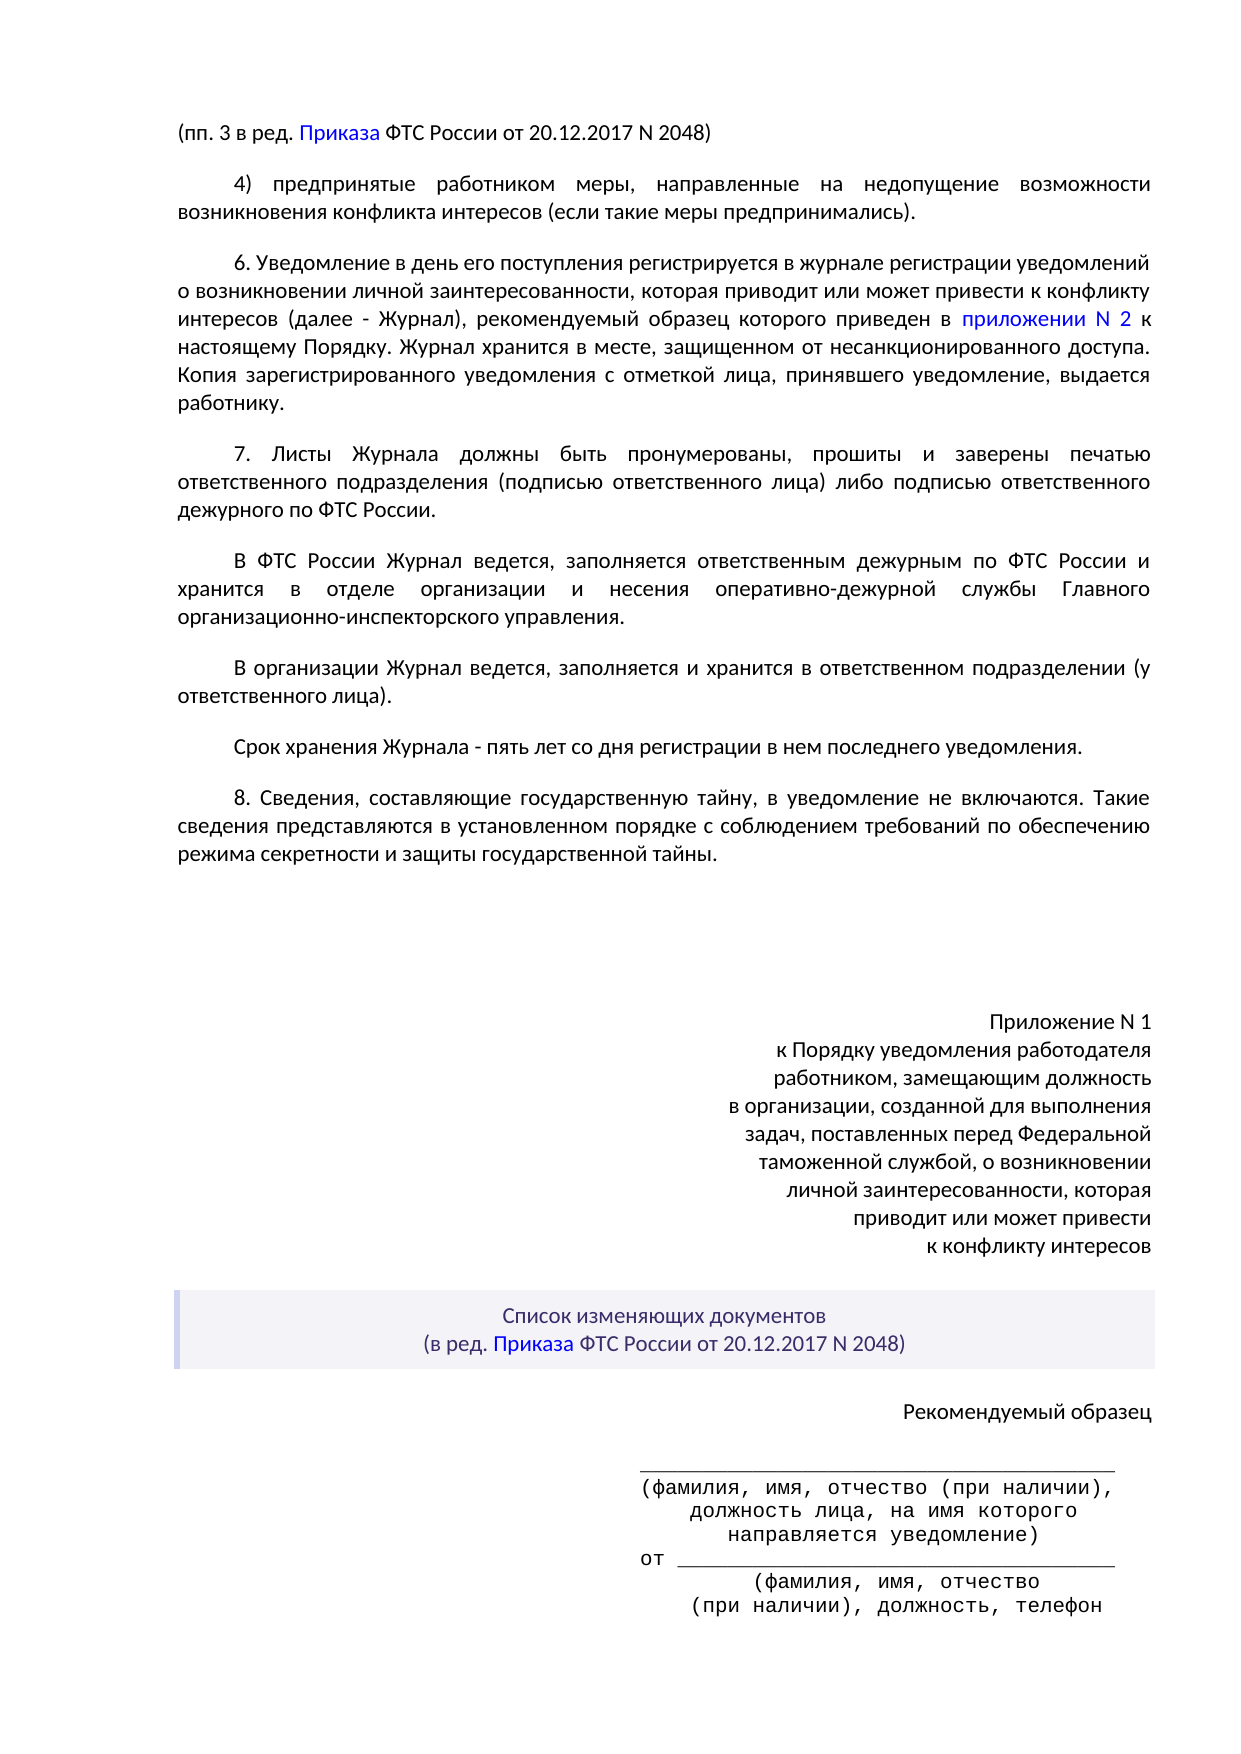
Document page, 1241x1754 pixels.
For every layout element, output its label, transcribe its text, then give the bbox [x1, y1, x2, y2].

text 8. Сведения, составляющие государственную тайну, в уведомление не включаются. Такие сведения представляются в установленном порядке с соблюдением требований по обеспечению режима секретности и защиты государственной тайны. [177, 783, 1152, 867]
text В организации Журнал ведется, заполняется и хранится в ответственном подразделении (у ответственного лица). [177, 653, 1152, 709]
text направляется уведомление) [177, 1524, 1152, 1548]
text (при наличии), должность, телефон [177, 1595, 1152, 1619]
text ______________________________________ [177, 1453, 1152, 1477]
text Рекомендуемый образец [177, 1397, 1152, 1425]
text (фамилия, имя, отчество [177, 1571, 1152, 1595]
text должность лица, на имя которого [177, 1501, 1152, 1524]
text в организации, созданной для выполнения [177, 1091, 1152, 1119]
text Срок хранения Журнала - пять лет со дня регистрации в нем последнего уведомления. [177, 732, 1152, 760]
text приводит или может привести [177, 1203, 1152, 1231]
text (фамилия, имя, отчество (при наличии), [177, 1477, 1152, 1501]
text от ___________________________________ [177, 1548, 1152, 1571]
text В ФТС России Журнал ведется, заполняется ответственным дежурным по ФТС России и хранится в отделе организации и несения оперативно-дежурной службы Главного организационно-инспекторского управления. [177, 546, 1152, 630]
text задач, поставленных перед Федеральной [177, 1119, 1152, 1147]
text к Порядку уведомления работодателя [177, 1035, 1152, 1063]
table_header Список изменяющих документов (в ред. Приказа ФТС России от 20.12.2017 N 2048) [180, 1290, 1149, 1369]
text к конфликту интересов [177, 1231, 1152, 1259]
text 7. Листы Журнала должны быть пронумерованы, прошиты и заверены печатью ответственного подразделения (подписью ответственного лица) либо подписью ответственного дежурного по ФТС России. [177, 439, 1152, 523]
text работником, замещающим должность [177, 1063, 1152, 1091]
text личной заинтересованности, которая [177, 1175, 1152, 1203]
text 6. Уведомление в день его поступления регистрируется в журнале регистрации уведомлений о возникновении личной заинтересованности, которая приводит или может привести к конфликту интересов (далее - Журнал), рекомендуемый образец которого приведен в приложении N 2 к настоящему Порядку. Журнал хранится в месте, защищенном от несанкционированного доступа. Копия зарегистрированного уведомления с отметкой лица, принявшего уведомление, выдается работнику. [177, 248, 1152, 416]
text Приложение N 1 [177, 1007, 1152, 1035]
text 4) предпринятые работником меры, направленные на недопущение возможности возникновения конфликта интересов (если такие меры предпринимались). [177, 169, 1152, 225]
text таможенной службой, о возникновении [177, 1147, 1152, 1175]
text (пп. 3 в ред. Приказа ФТС России от 20.12.2017 N 2048) [177, 118, 1152, 146]
